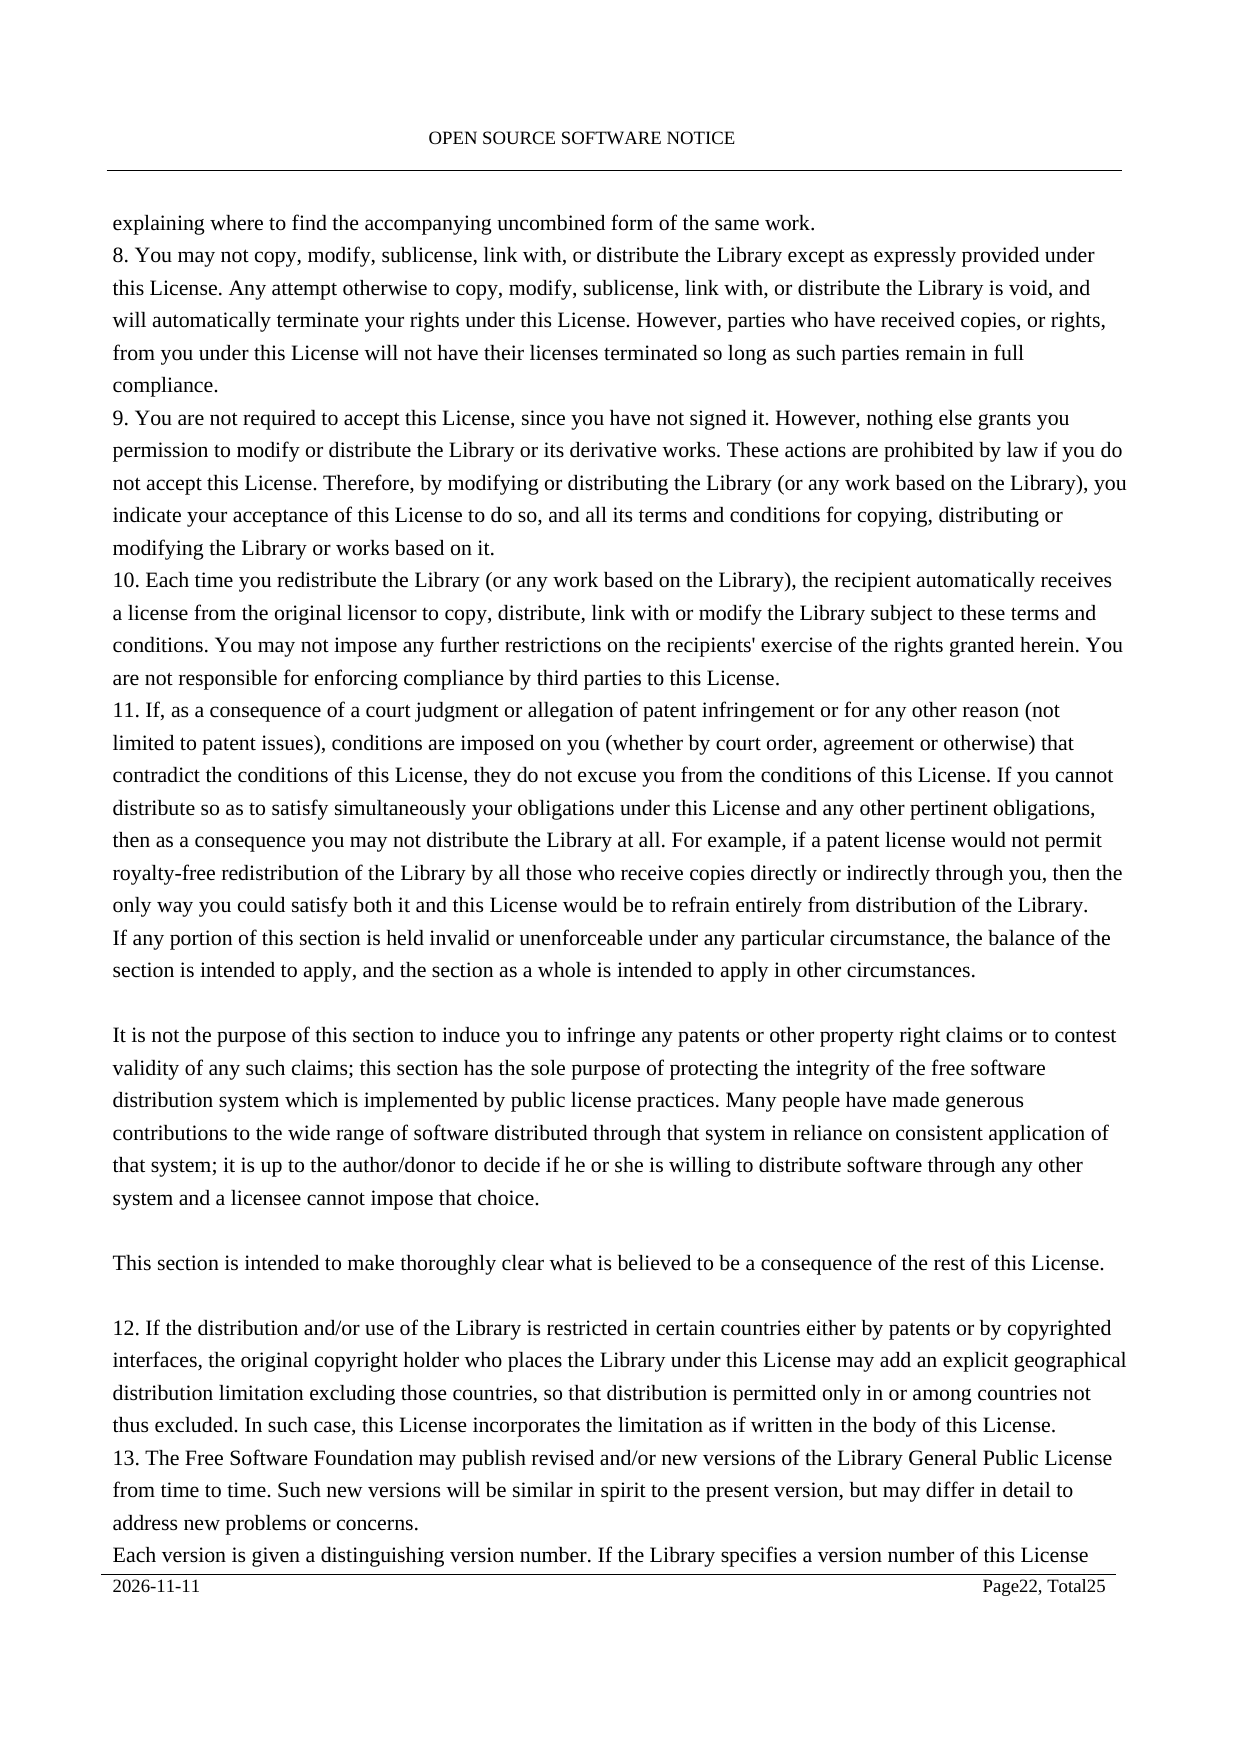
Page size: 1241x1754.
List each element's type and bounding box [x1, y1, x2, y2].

text [112, 206, 1128, 1571]
